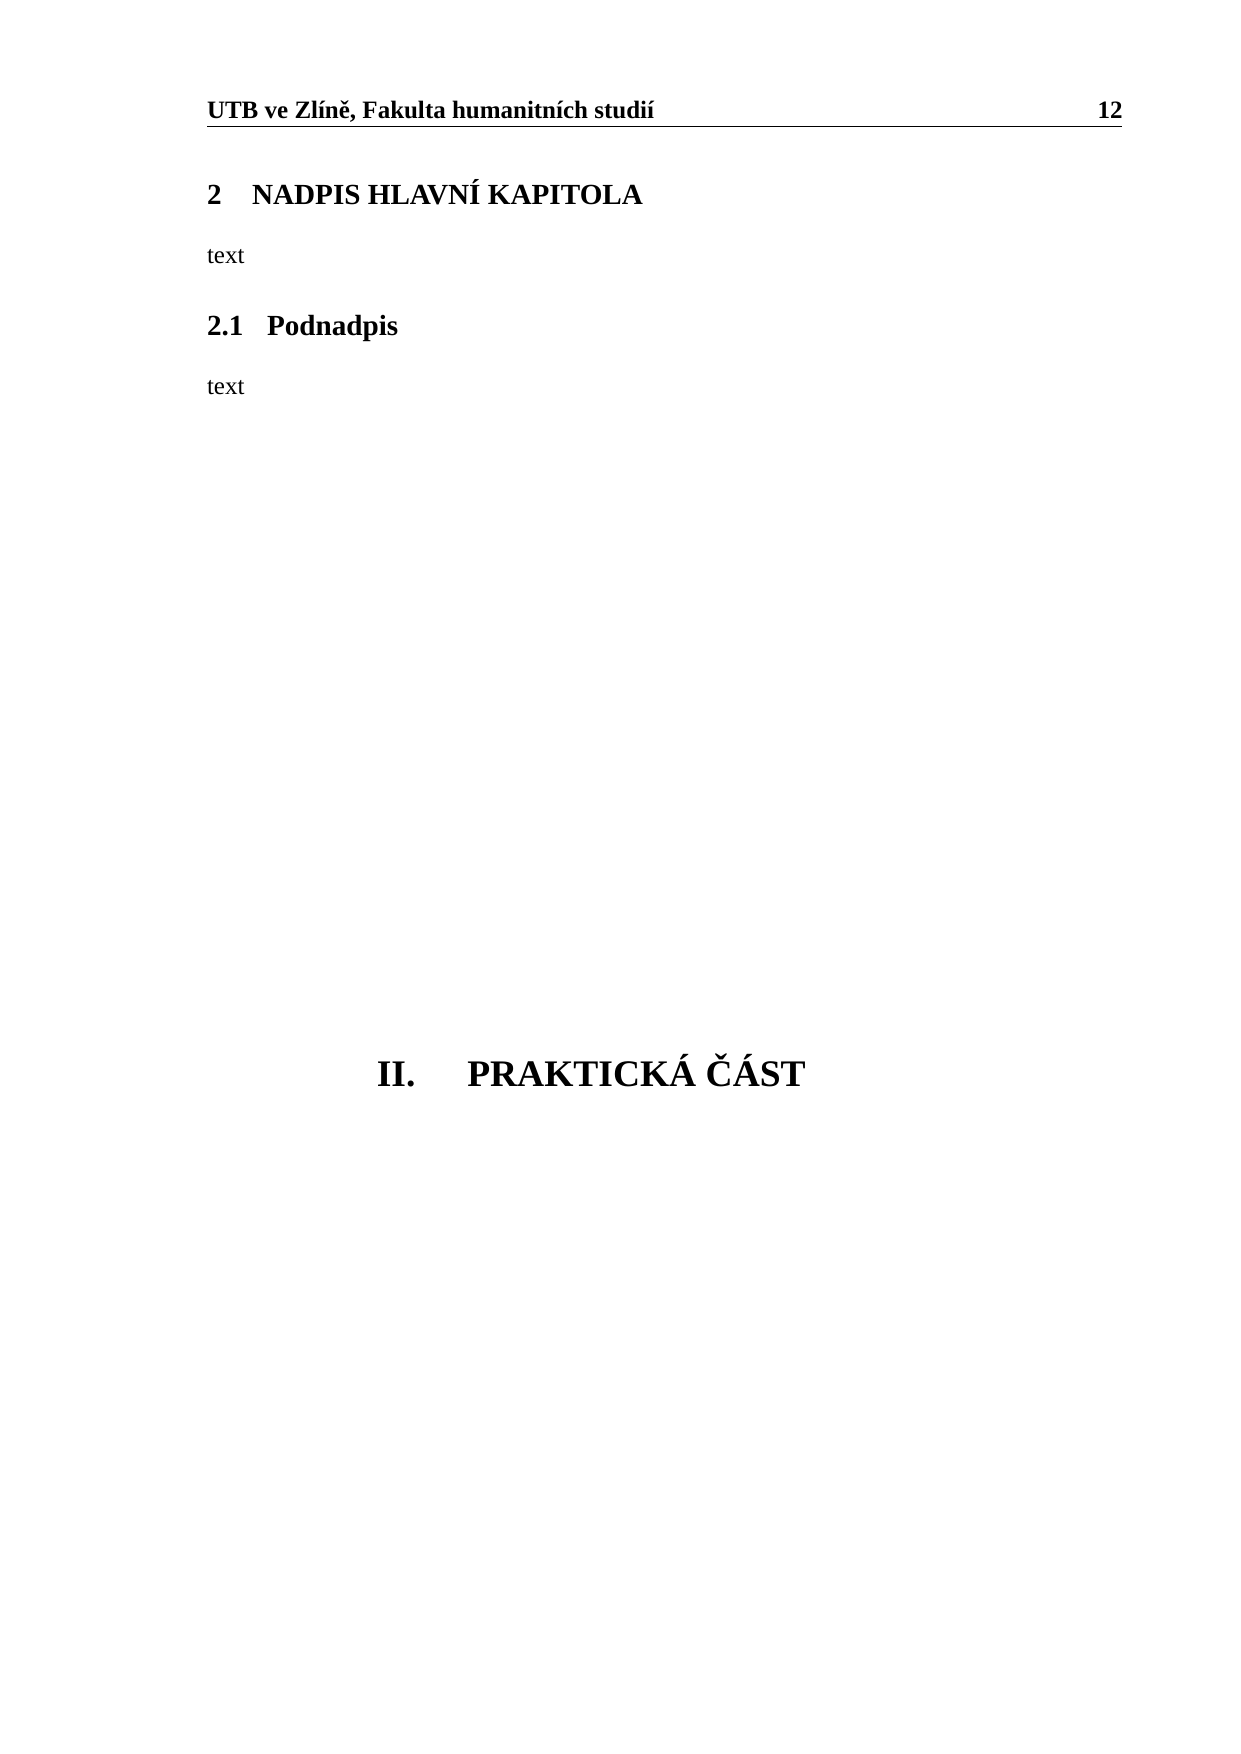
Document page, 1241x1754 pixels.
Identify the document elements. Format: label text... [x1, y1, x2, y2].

table_header PRAKTICKÁ ČÁST [458, 427, 960, 1181]
text text [207, 240, 1122, 269]
text Podnadpis [207, 308, 1122, 342]
text text [207, 371, 1122, 400]
table_header [369, 427, 458, 1181]
text nadpis hlavní kapitola [207, 177, 1122, 211]
